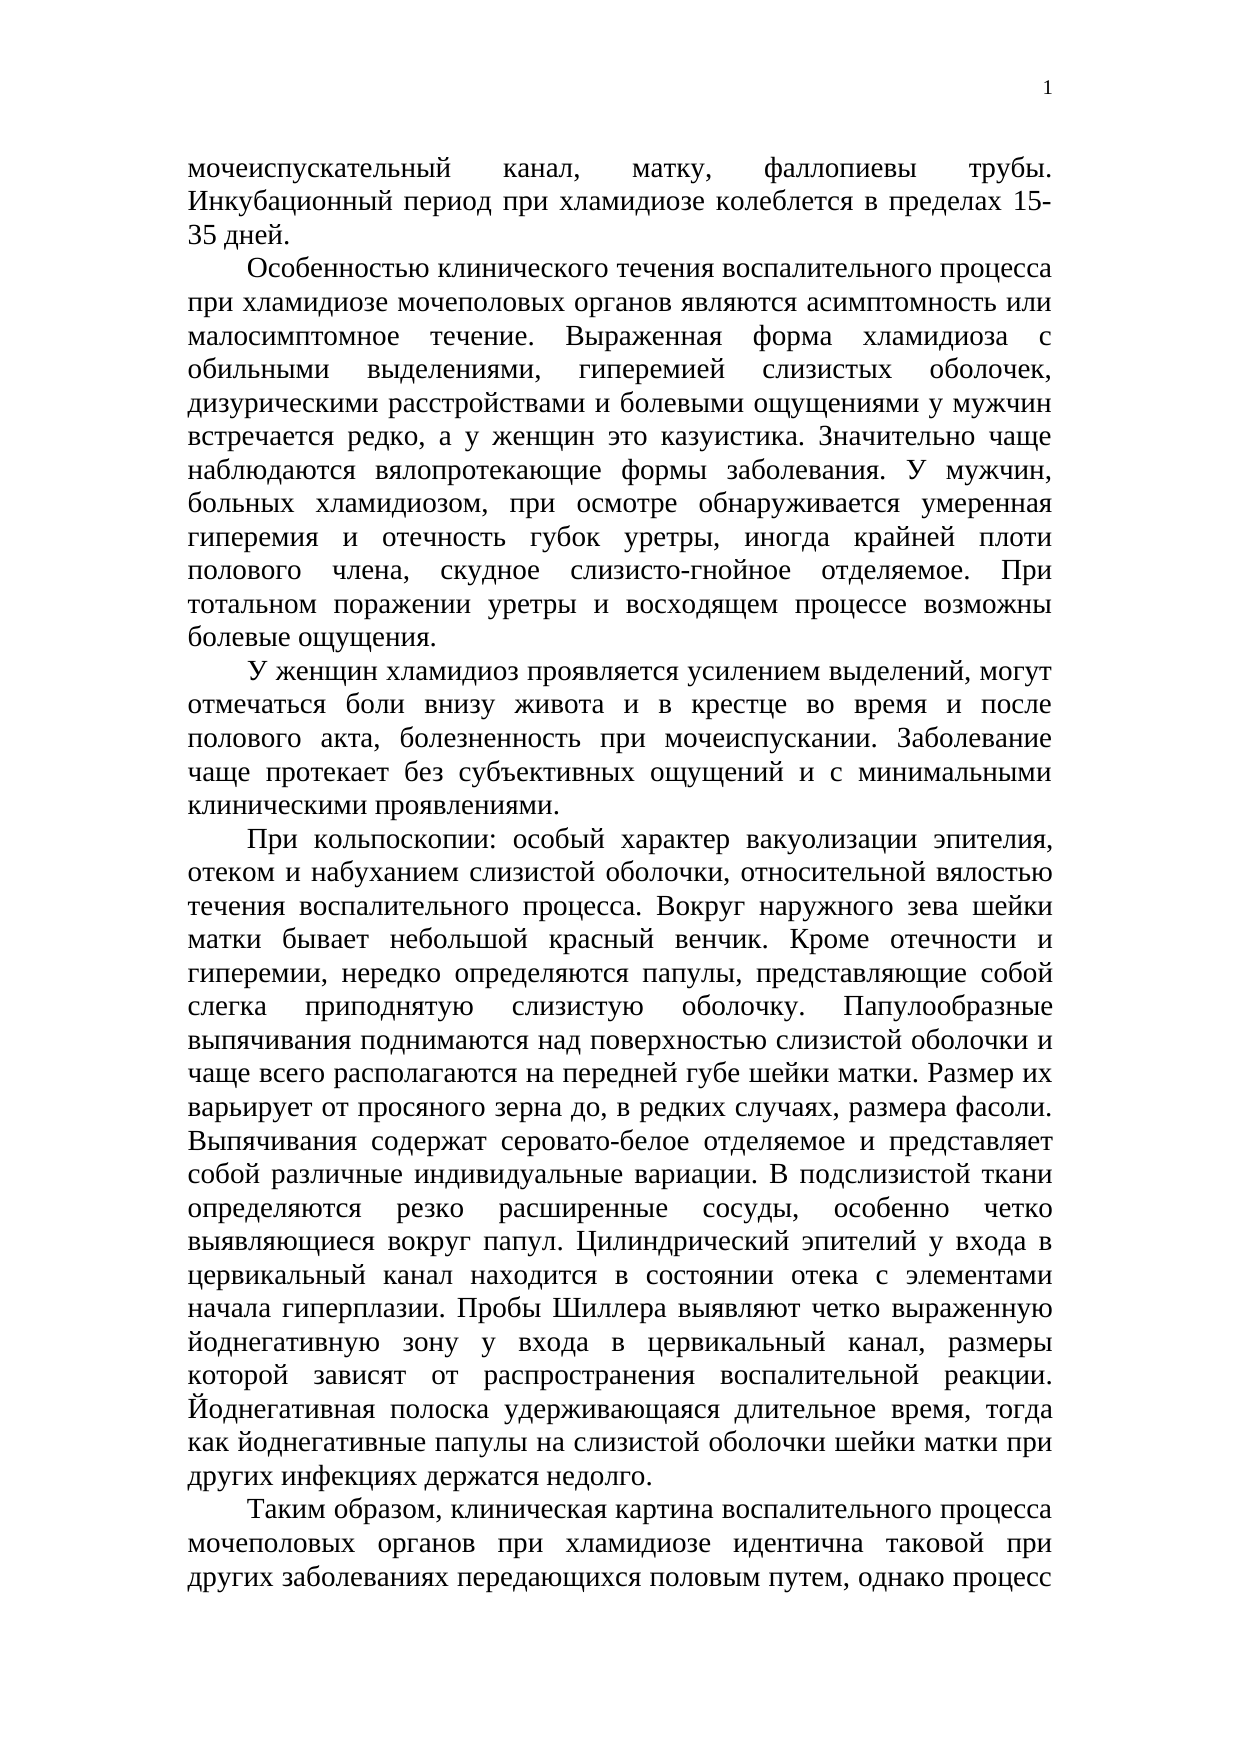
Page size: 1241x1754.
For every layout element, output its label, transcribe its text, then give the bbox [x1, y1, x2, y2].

text При кольпоскопии: особый характер вакуолизации эпителия, отеком и набуханием слизистой оболочки, относительной вялостью течения воспалительного процесса. Вокруг наружного зева шейки матки бывает небольшой красный венчик. Кроме отечности и гиперемии, нередко определяются папулы, представляющие собой слегка приподнятую слизистую оболочку. Папулообразные выпячивания поднимаются над поверхностью слизистой оболочки и чаще всего располагаются на передней губе шейки матки. Размер их варьирует от просяного зерна до, в редких случаях, размера фасоли. Выпячивания содержат серовато-белое отделяемое и представляет собой различные индивидуальные вариации. В подслизистой ткани определяются резко расширенные сосуды, особенно четко выявляющиеся вокруг папул. Цилиндрический эпителий у входа в цервикальный канал находится в состоянии отека с элементами начала гиперплазии. Пробы Шиллера выявляют четко выраженную йоднегативную зону у входа в цервикальный канал, размеры которой зависят от распространения воспалительной реакции. Йоднегативная полоска удерживающаяся длительное время, тогда как йоднегативные папулы на слизистой оболочки шейки матки при других инфекциях держатся недолго. [187, 821, 1054, 1492]
text Особенностью клинического течения воспалительного процесса при хламидиозе мочеполовых органов являются асимптомность или малосимптомное течение. Выраженная форма хламидиоза с обильными выделениями, гиперемией слизистых оболочек, дизурическими расстройствами и болевыми ощущениями у мужчин встречается редко, а у женщин это казуистика. Значительно чаще наблюдаются вялопротекающие формы заболевания. У мужчин, больных хламидиозом, при осмотре обнаруживается умеренная гиперемия и отечность губок уретры, иногда крайней плоти полового члена, скудное слизисто-гнойное отделяемое. При тотальном поражении уретры и восходящем процессе возможны болевые ощущения. [187, 251, 1053, 653]
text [187, 1492, 1053, 1592]
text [187, 150, 1053, 251]
text У женщин хламидиоз проявляется усилением выделений, могут отмечаться боли внизу живота и в крестце во время и после полового акта, болезненность при мочеиспускании. Заболевание чаще протекает без субъективных ощущений и с минимальными клиническими проявлениями. [187, 653, 1053, 821]
